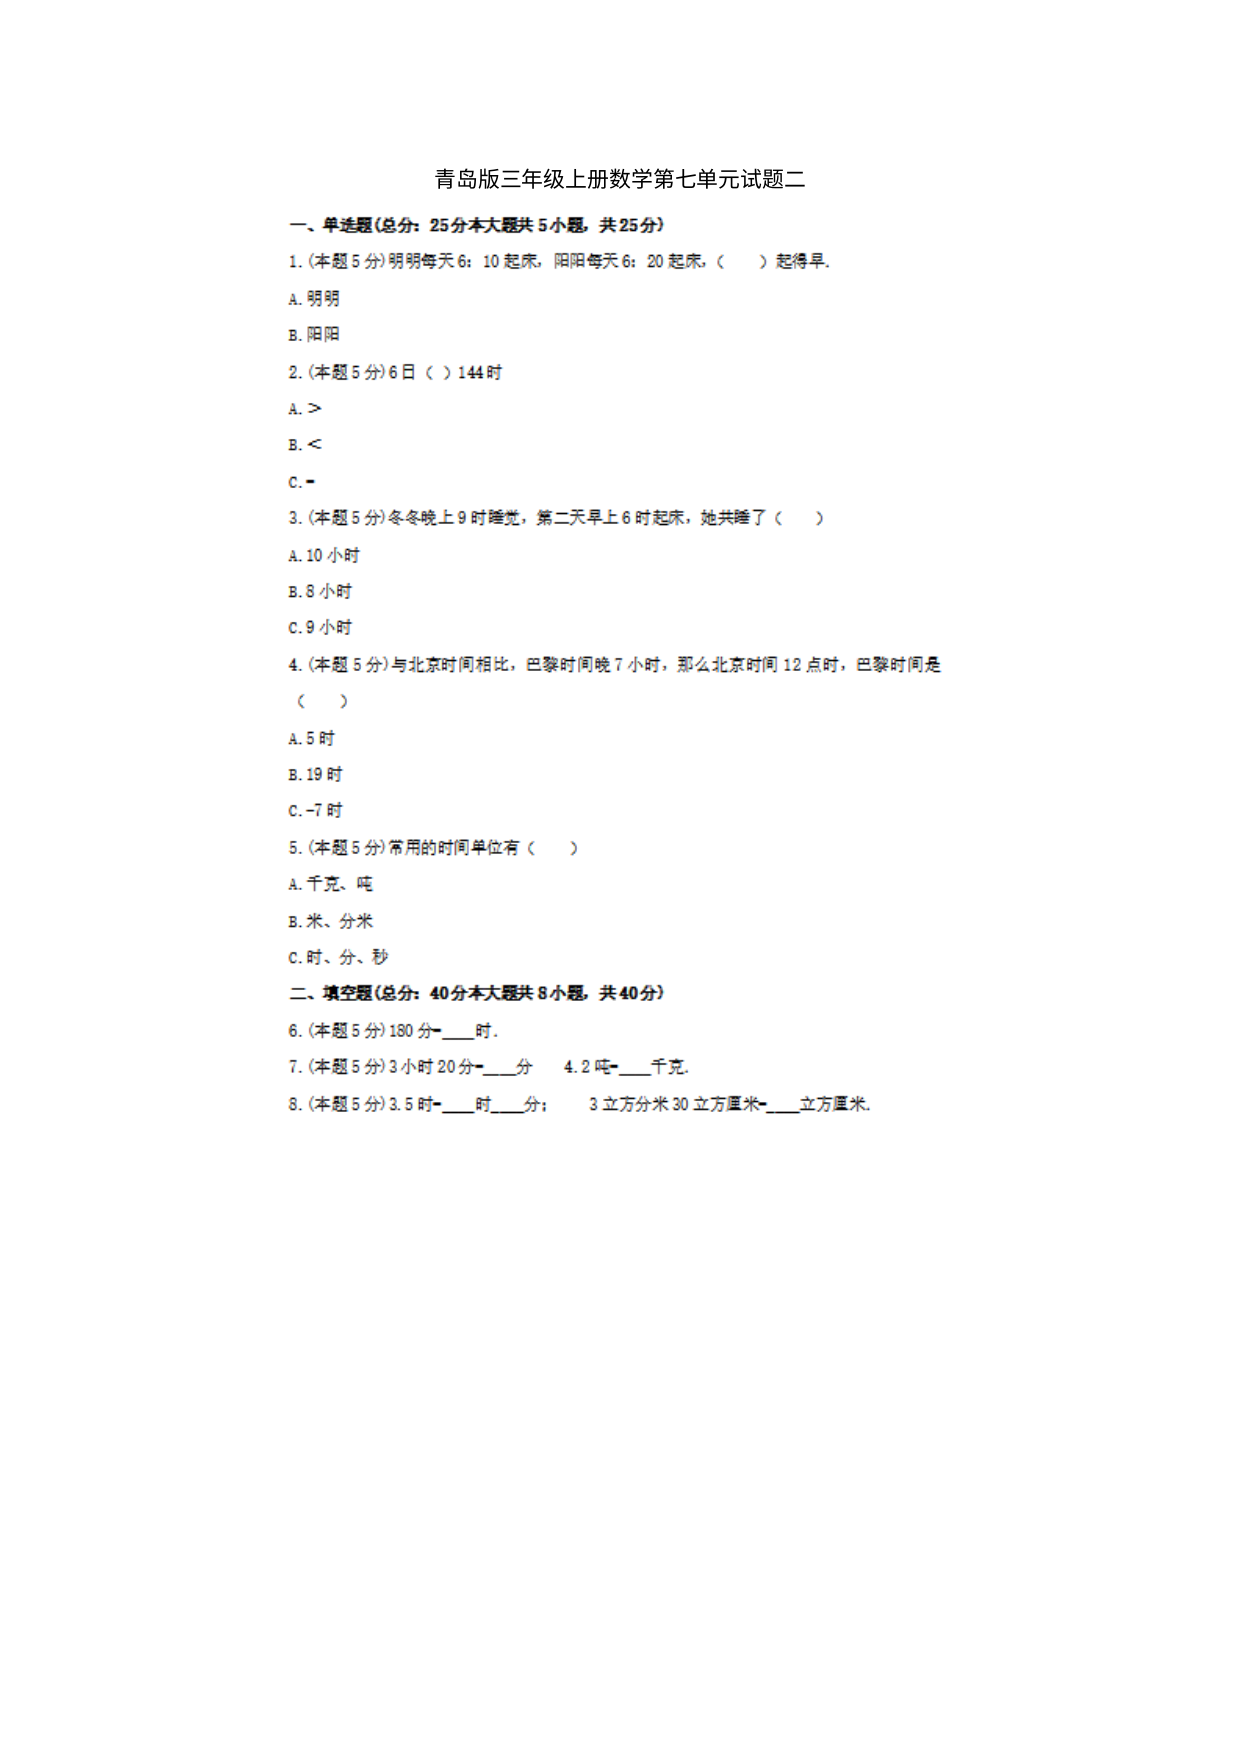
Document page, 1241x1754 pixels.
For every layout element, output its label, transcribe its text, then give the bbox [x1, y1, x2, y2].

text 青岛版三年级上册数学第七单元试题二 [187, 162, 1053, 194]
picture [264, 194, 976, 1137]
